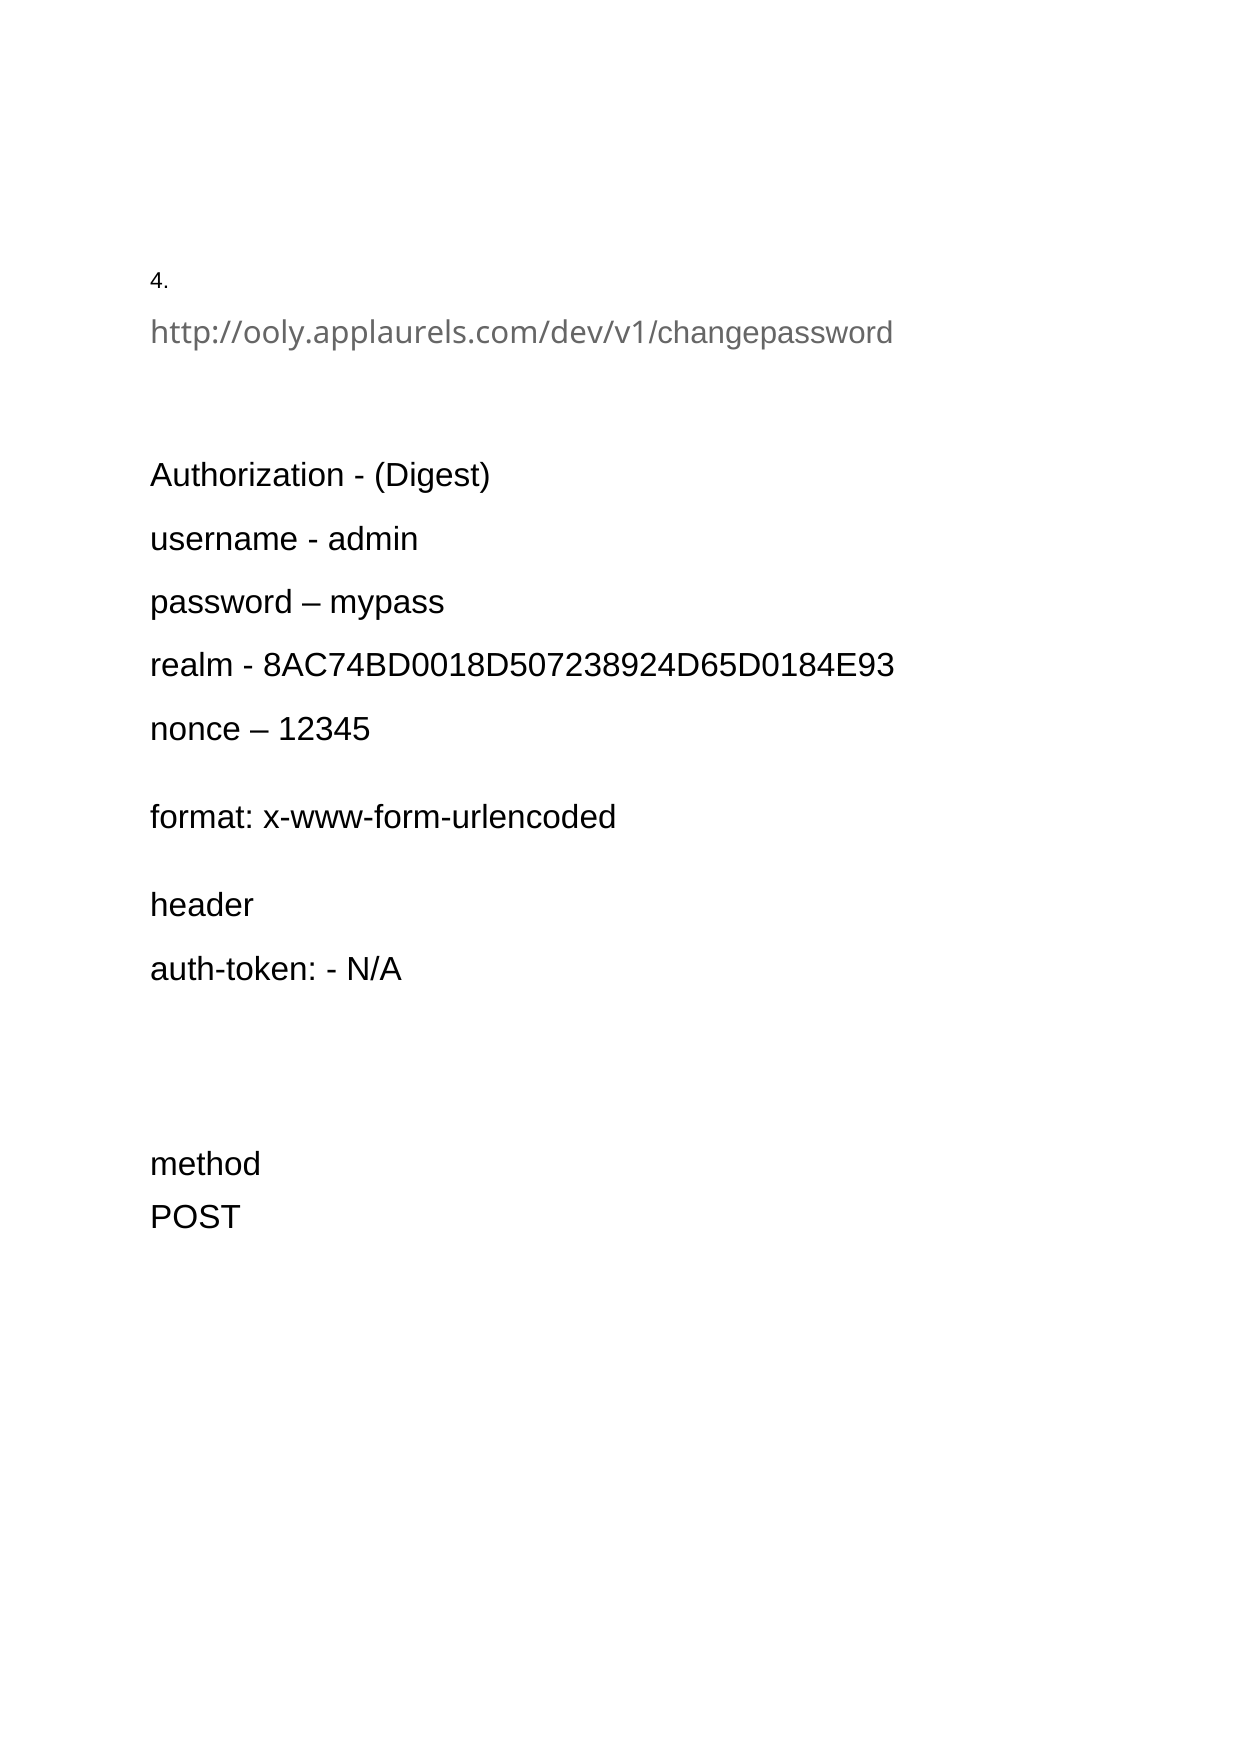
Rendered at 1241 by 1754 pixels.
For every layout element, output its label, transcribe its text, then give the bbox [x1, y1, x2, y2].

text format: x-www-form-urlencoded [150, 797, 1090, 835]
text realm - 8AC74BD0018D507238924D65D0184E93 [150, 645, 1090, 684]
text 4. [150, 267, 1090, 293]
text password – mypass [150, 582, 1090, 620]
text Authorization - (Digest) [150, 455, 1090, 494]
text http://ooly.applaurels.com/dev/v1/changepassword [150, 311, 1090, 353]
text POST [150, 1197, 1090, 1236]
text method [150, 1144, 1090, 1183]
text auth-token: - N/A [150, 949, 1090, 987]
text username - admin [150, 519, 1090, 557]
text nonce – 12345 [150, 709, 1090, 747]
text header [150, 885, 1090, 924]
